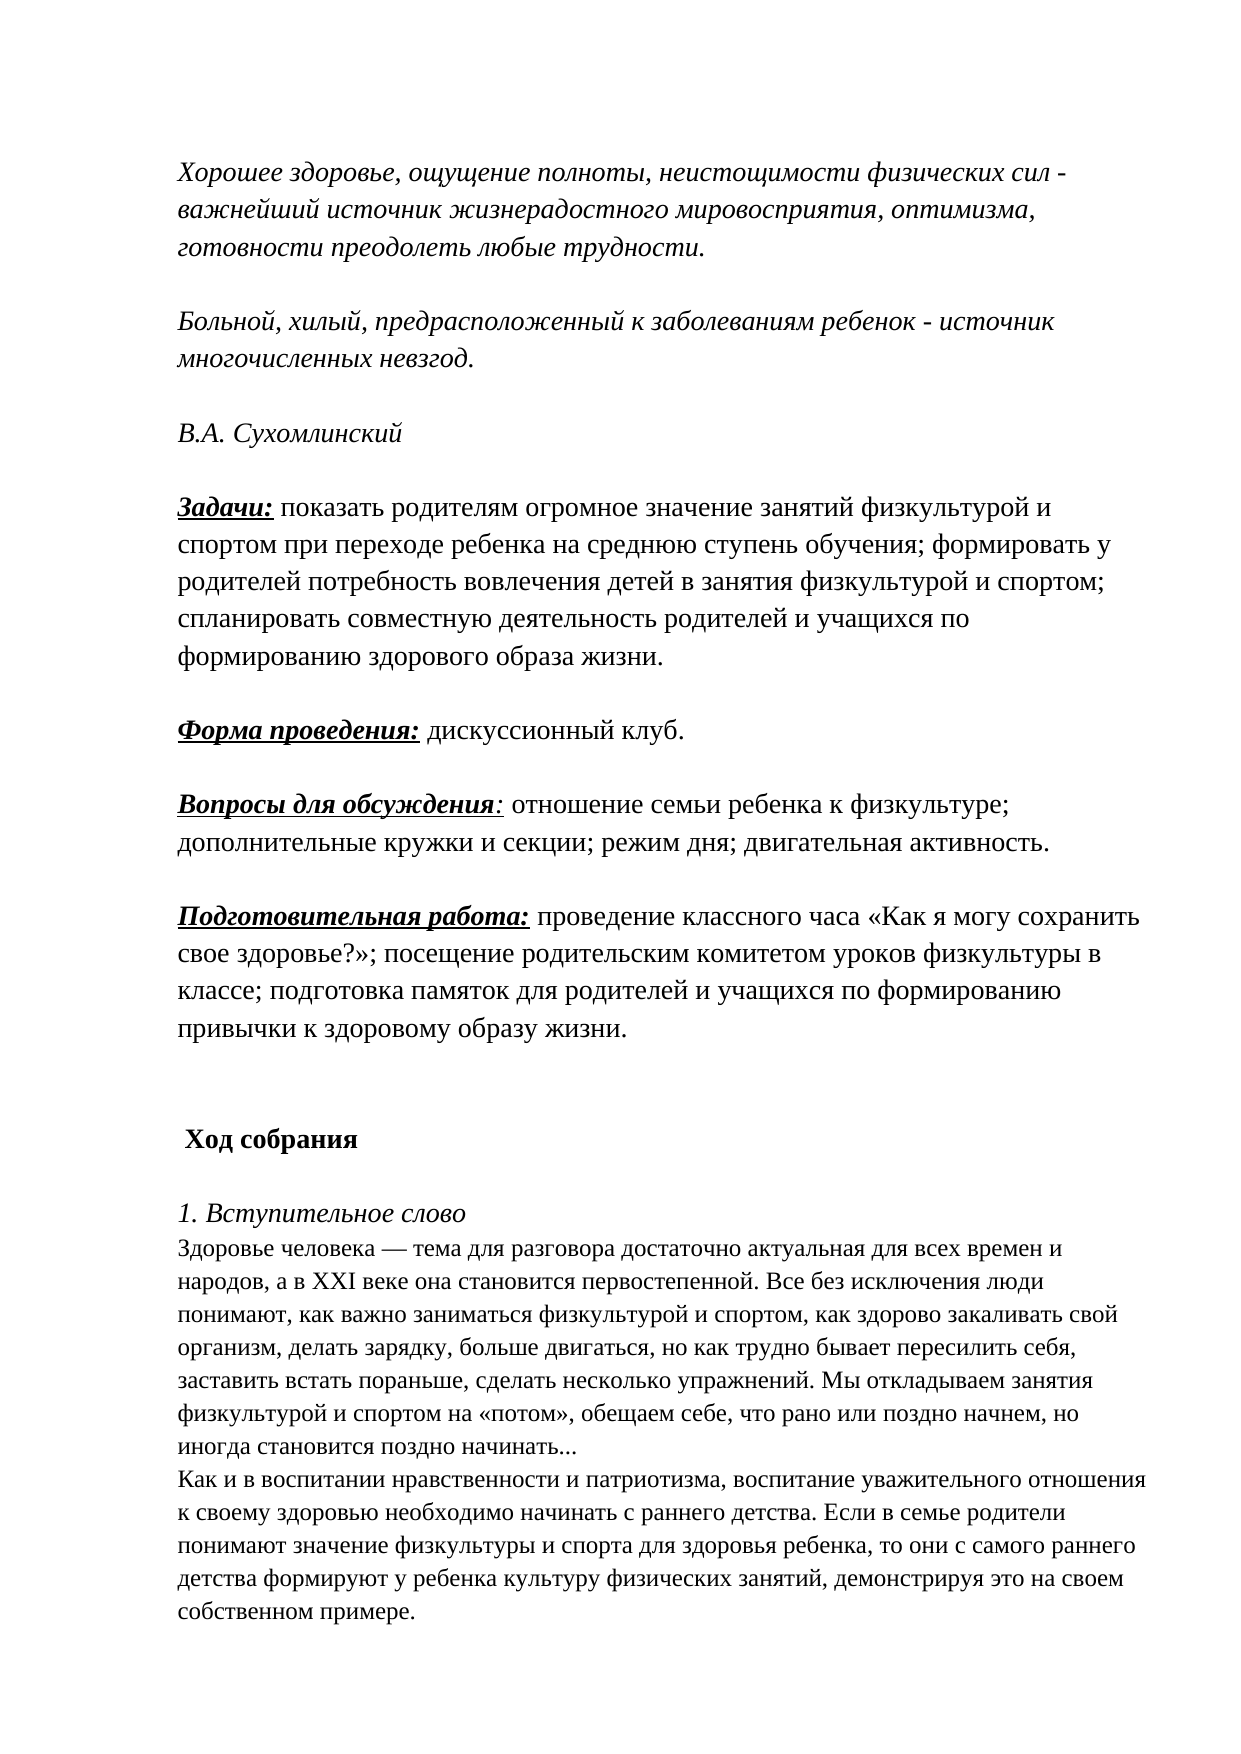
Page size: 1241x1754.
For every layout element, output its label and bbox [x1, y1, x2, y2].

text [177, 118, 1152, 1625]
